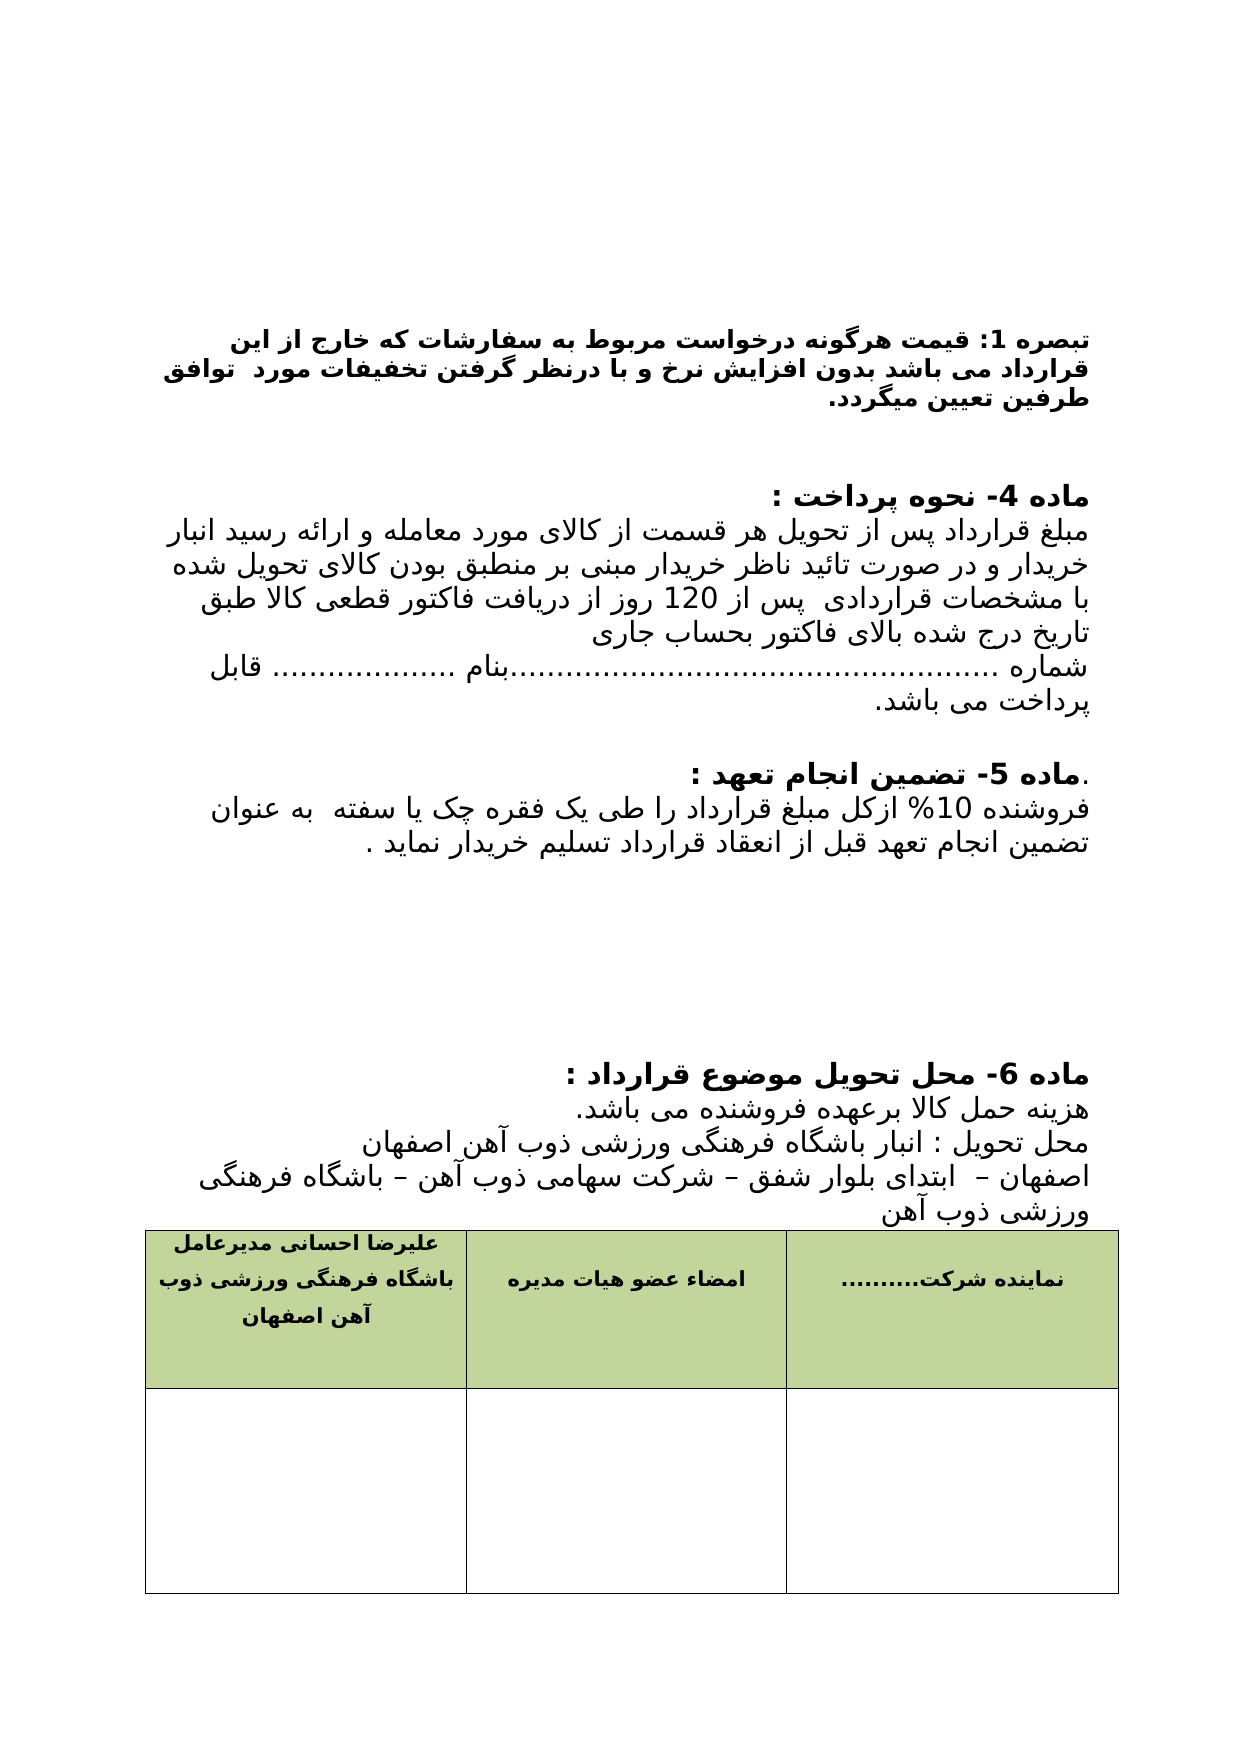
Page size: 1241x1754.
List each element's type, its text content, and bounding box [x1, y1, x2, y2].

text .ماده 5- تضمین انجام تعهد : [150, 757, 1090, 791]
text محل تحویل : انبار باشگاه فرهنگی ورزشی ذوب آهن اصفهان [150, 1125, 1090, 1159]
text ماده 4- نحوه پرداخت : [150, 480, 1090, 514]
text هزینه حمل کالا برعهده فروشنده می باشد. [150, 1091, 1090, 1125]
text فروشنده 10% ازکل مبلغ قرارداد را طی یک فقره چک یا سفته به عنوان تضمین انجام تعهد قبل از انعقاد قرارداد تسلیم خریدار نماید . [150, 791, 1090, 859]
text اصفهان – ابتدای بلوار شفق – شرکت سهامی ذوب آهن – باشگاه فرهنگی ورزشی ذوب آهن [150, 1159, 1090, 1227]
text ماده 6- محل تحویل موضوع قرارداد : [150, 1057, 1090, 1091]
text تبصره 1: قیمت هرگونه درخواست مربوط به سفارشات که خارج از این قرارداد می باشد بدون افزایش نرخ و با درنظر گرفتن تخفیفات مورد توافق طرفین تعیین میگردد. [150, 325, 1090, 412]
text مبلغ قرارداد پس از تحویل هر قسمت از کالای مورد معامله و ارائه رسید انبار خریدار و در صورت تائید ناظر خریدار مبنی بر منطبق بودن کالای تحویل شده با مشخصات قراردادی پس از 120 روز از دریافت فاکتور قطعی کالا طبق تاریخ درج شده بالای فاکتور بحساب جاری شماره .....................................................بنام .................... قابل پرداخت می باشد. [150, 514, 1090, 717]
